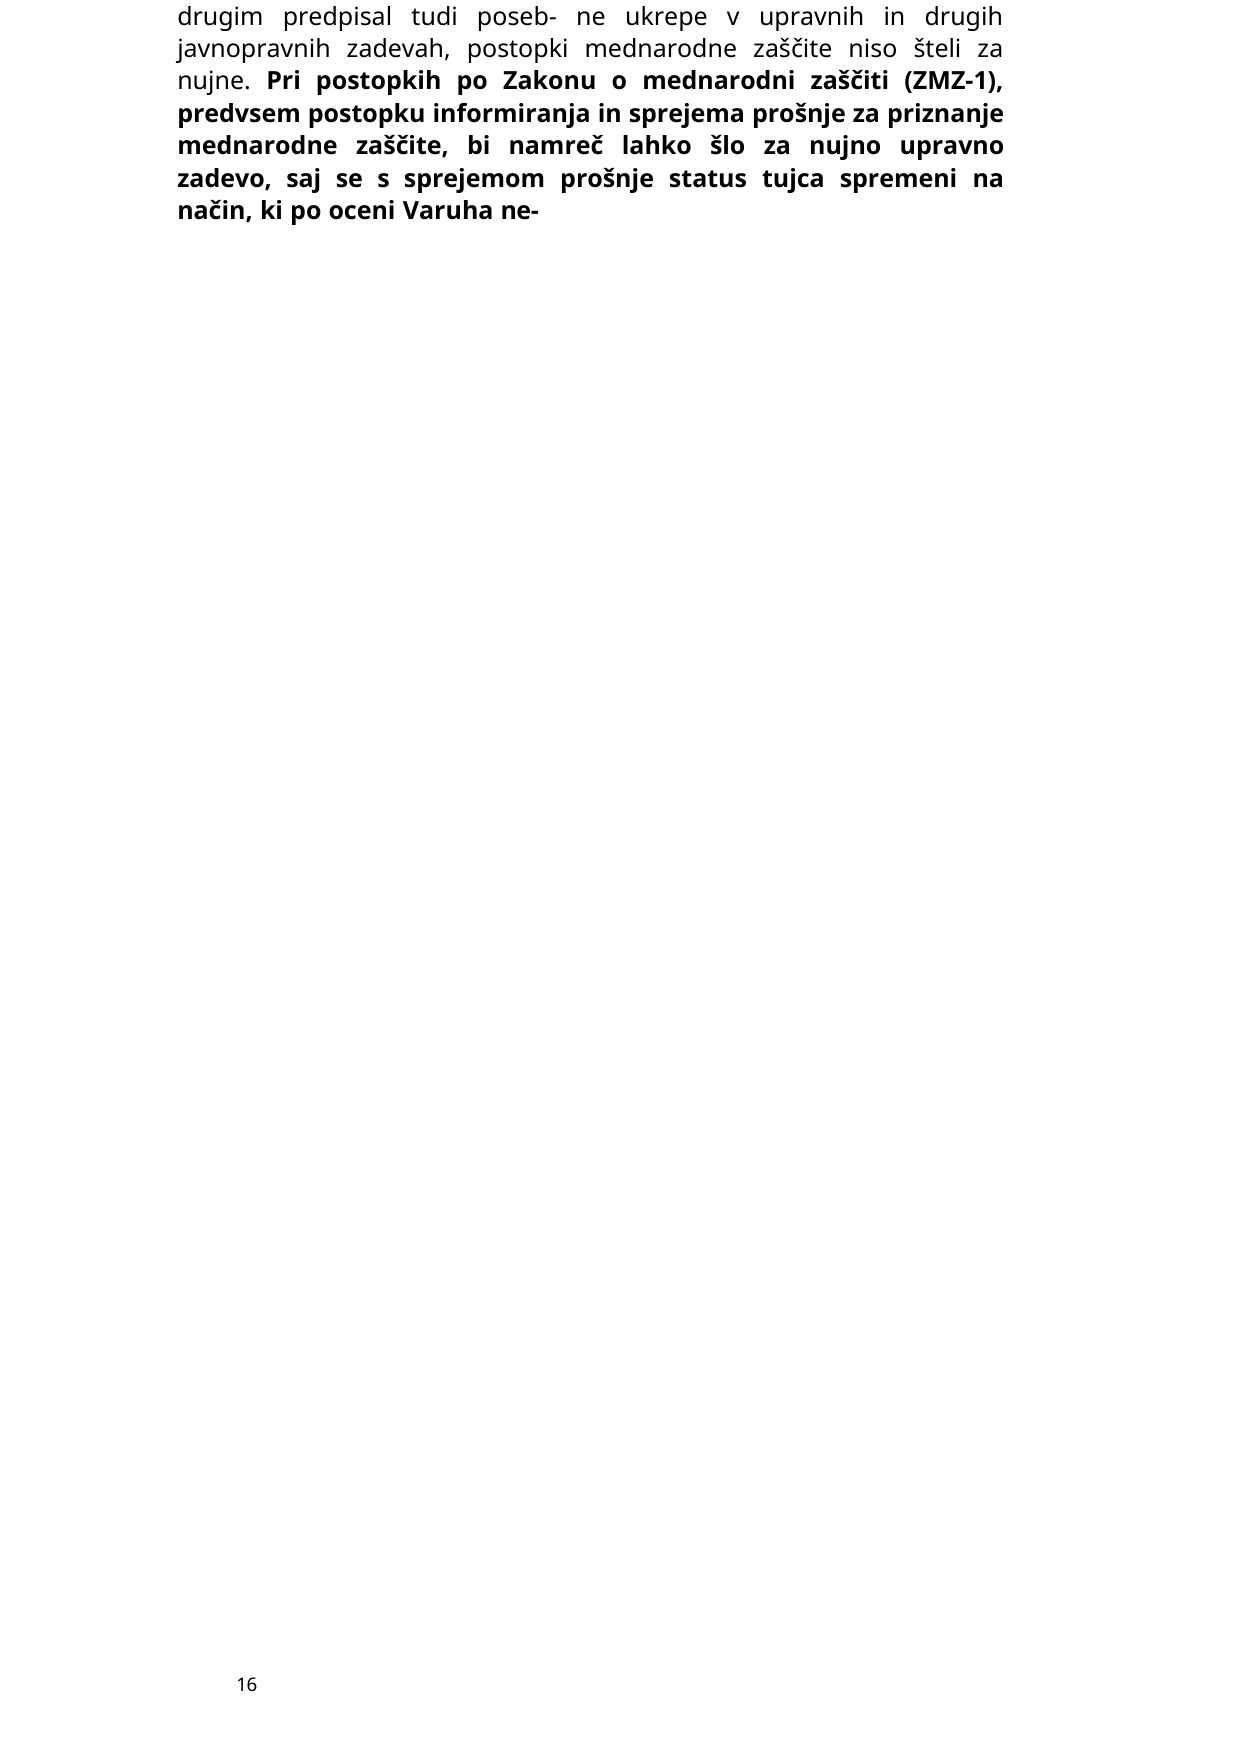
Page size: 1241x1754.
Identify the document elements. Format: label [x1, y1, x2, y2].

text [177, 0, 1004, 227]
